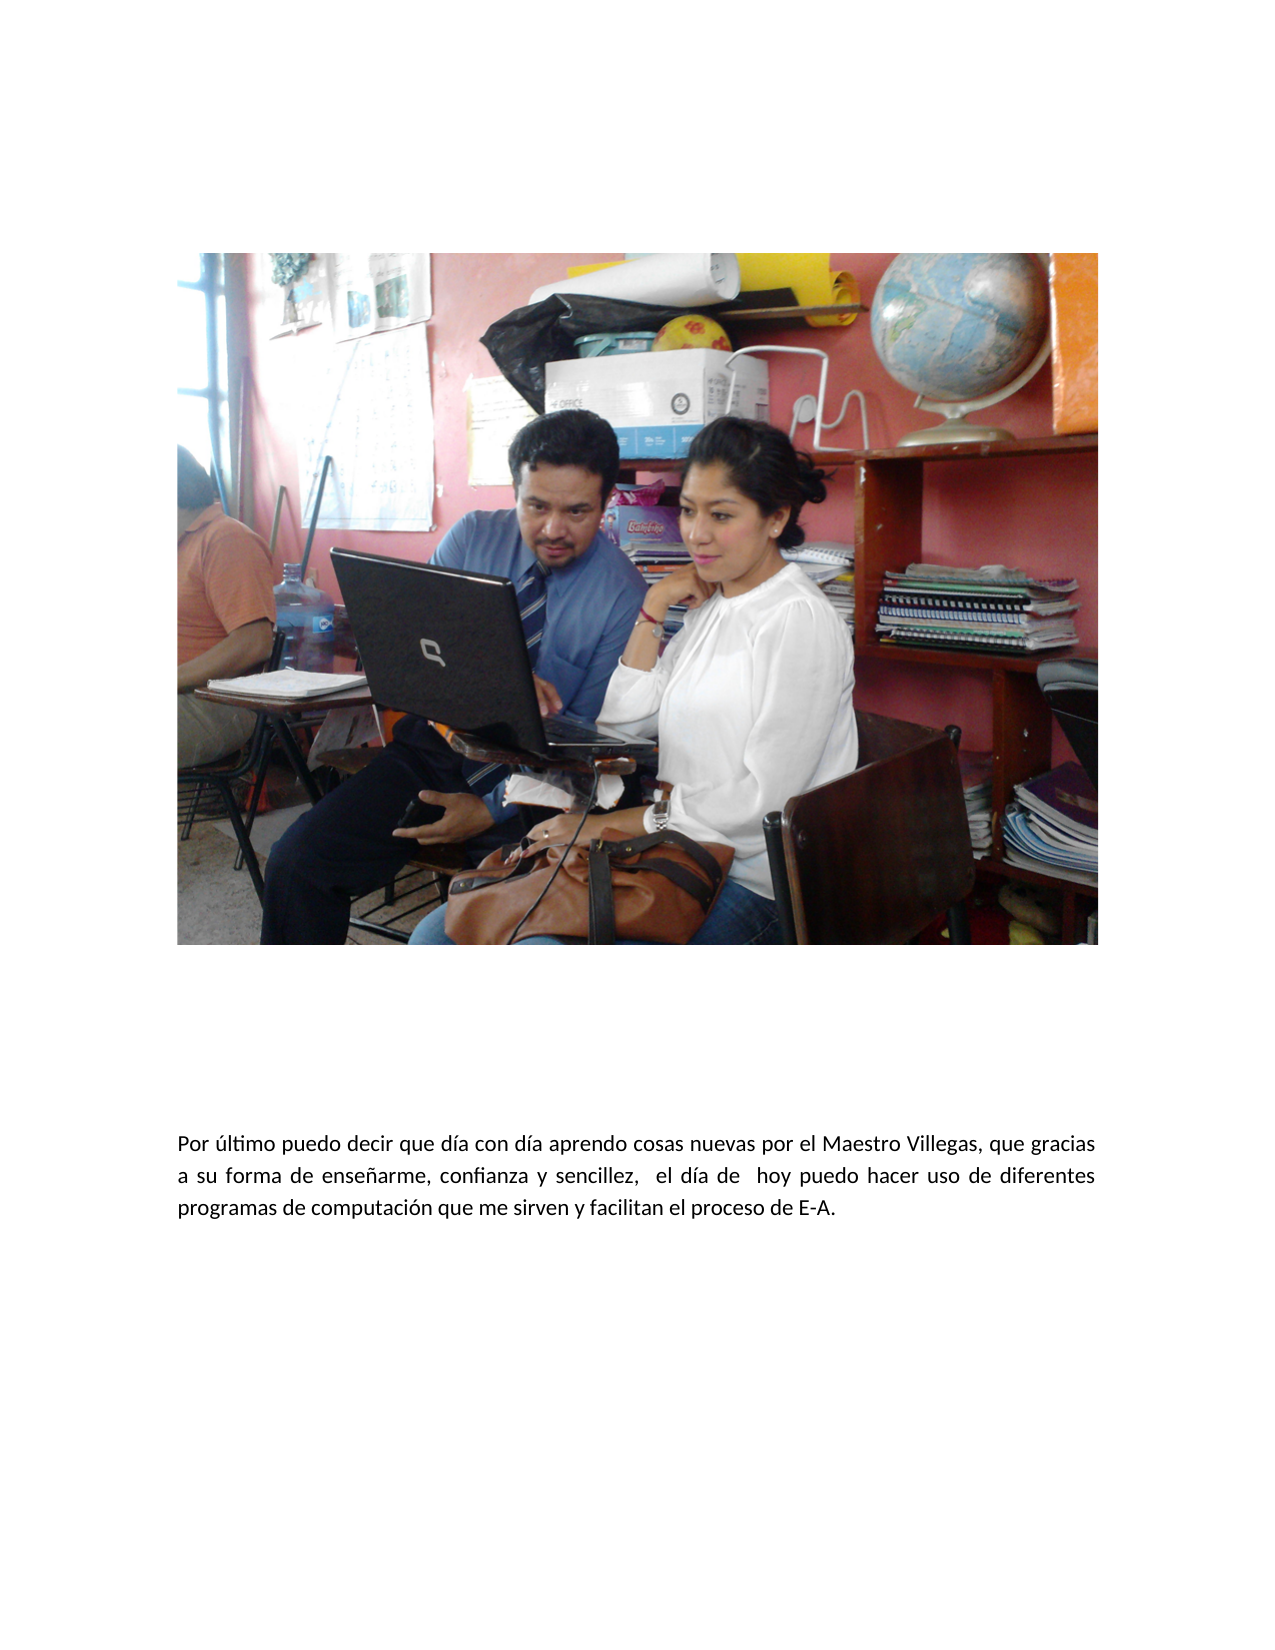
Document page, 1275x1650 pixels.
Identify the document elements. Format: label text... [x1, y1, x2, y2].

picture [177, 253, 1099, 945]
text Por último puedo decir que día con día aprendo cosas nuevas por el Maestro Villegas, que gracias a su forma de enseñarme, confianza y sencillez, el día de hoy puedo hacer uso de diferentes programas de computación que me sirven y facilitan el proceso de E-A. [177, 1129, 1098, 1221]
